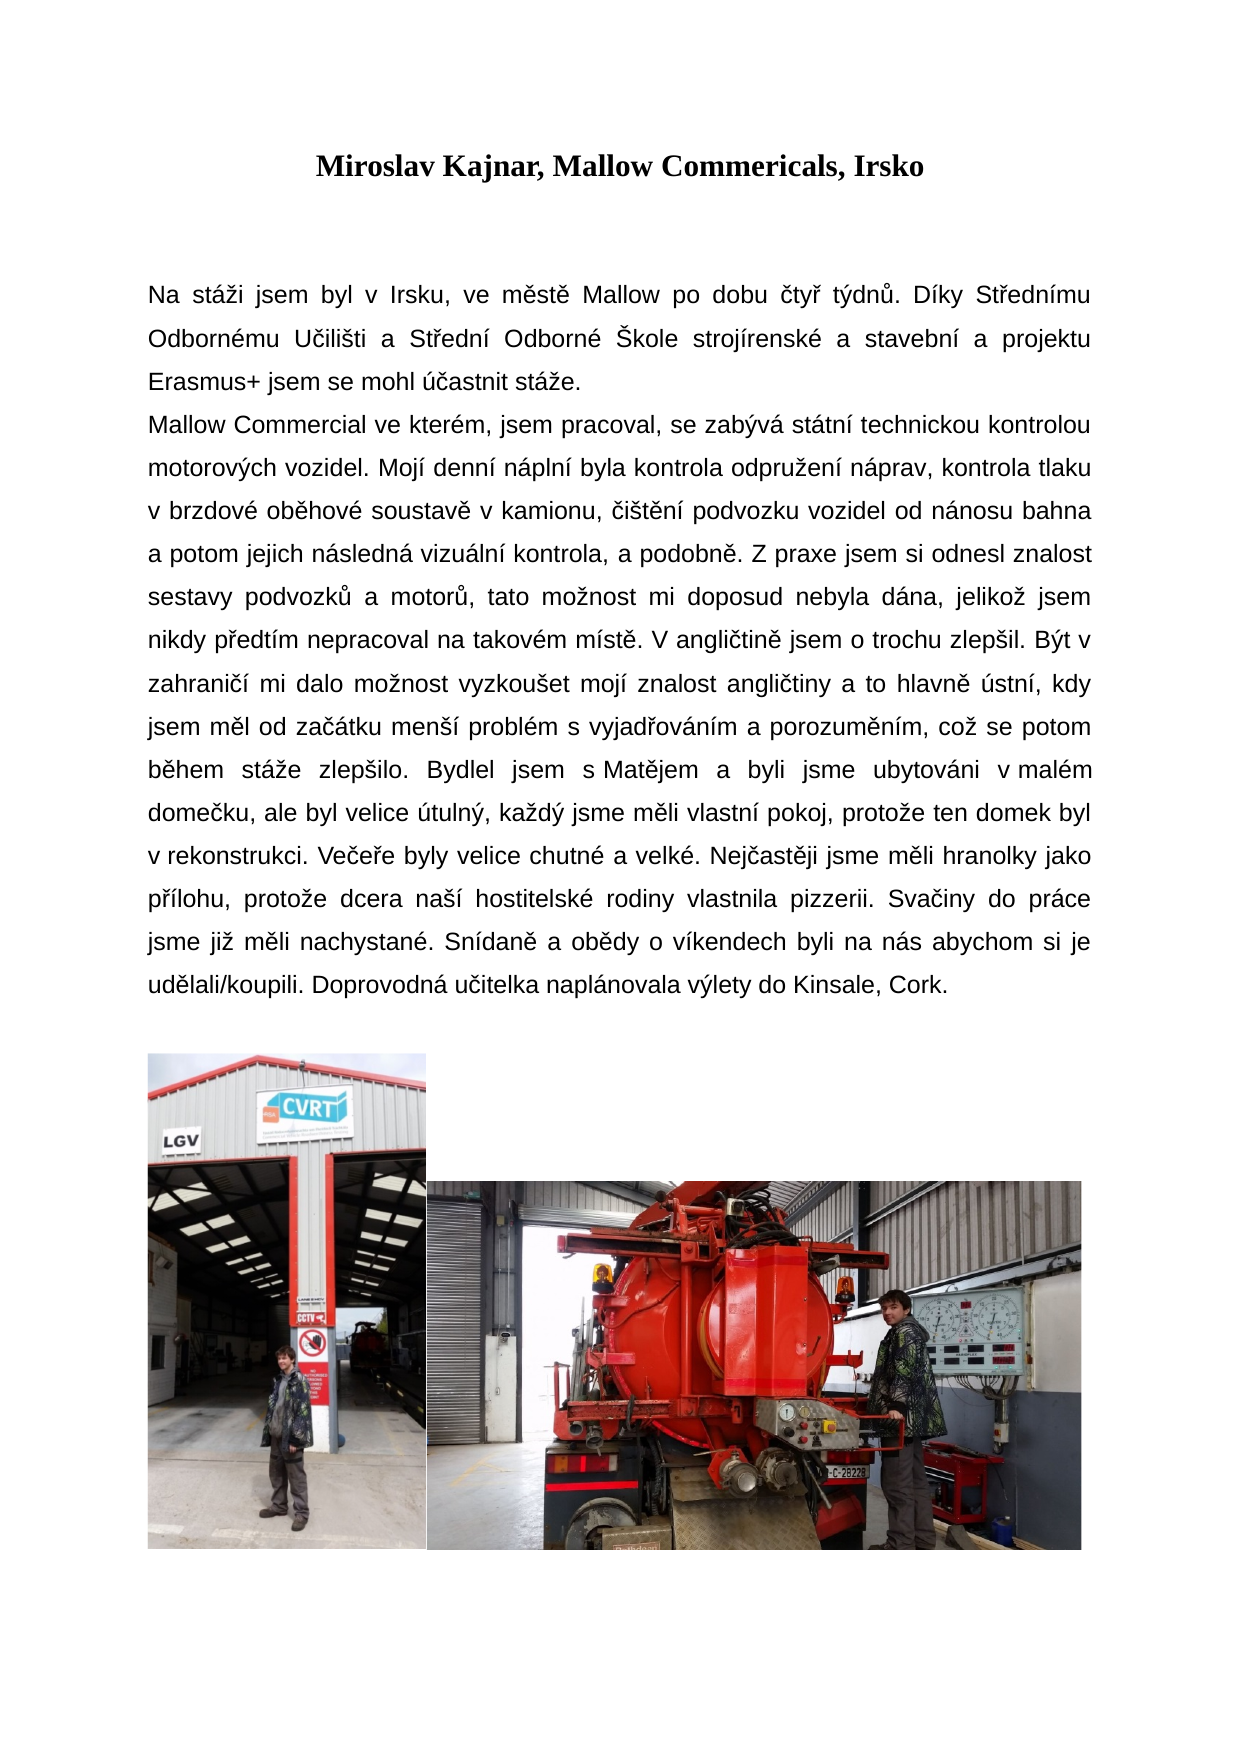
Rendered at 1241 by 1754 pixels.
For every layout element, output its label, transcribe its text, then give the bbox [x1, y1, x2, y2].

text Mallow Commercial ve kterém, jsem pracoval, se zabývá státní technickou kontrolou motorových vozidel. Mojí denní náplní byla kontrola odpružení náprav, kontrola tlaku v brzdové oběhové soustavě v kamionu, čištění podvozku vozidel od nánosu bahna a potom jejich následná vizuální kontrola, a podobně. Z praxe jsem si odnesl znalost sestavy podvozků a motorů, tato možnost mi doposud nebyla dána, jelikož jsem nikdy předtím nepracoval na takovém místě. V angličtině jsem o trochu zlepšil. Být v zahraničí mi dalo možnost vyzkoušet mojí znalost angličtiny a to hlavně ústní, kdy jsem měl od začátku menší problém s vyjadřováním a porozuměním, což se potom během stáže zlepšilo. Bydlel jsem s Matějem a byli jsme ubytováni v malém domečku, ale byl velice útulný, každý jsme měli vlastní pokoj, protože ten domek byl v rekonstrukci. Večeře byly velice chutné a velké. Nejčastěji jsme měli hranolky jako přílohu, protože dcera naší hostitelské rodiny vlastnila pizzerii. Svačiny do práce jsme již měli nachystané. Snídaně a obědy o víkendech byli na nás abychom si je udělali/koupili. Doprovodná učitelka naplánovala výlety do Kinsale, Cork. [148, 410, 1093, 999]
picture [148, 1054, 1082, 1550]
text Miroslav Kajnar, Mallow Commericals, Irsko [148, 148, 1093, 183]
text Na stáži jsem byl v Irsku, ve městě Mallow po dobu čtyř týdnů. Díky Střednímu Odbornému Učilišti a Střední Odborné Škole strojírenské a stavební a projektu Erasmus+ jsem se mohl účastnit stáže. [148, 280, 1093, 395]
